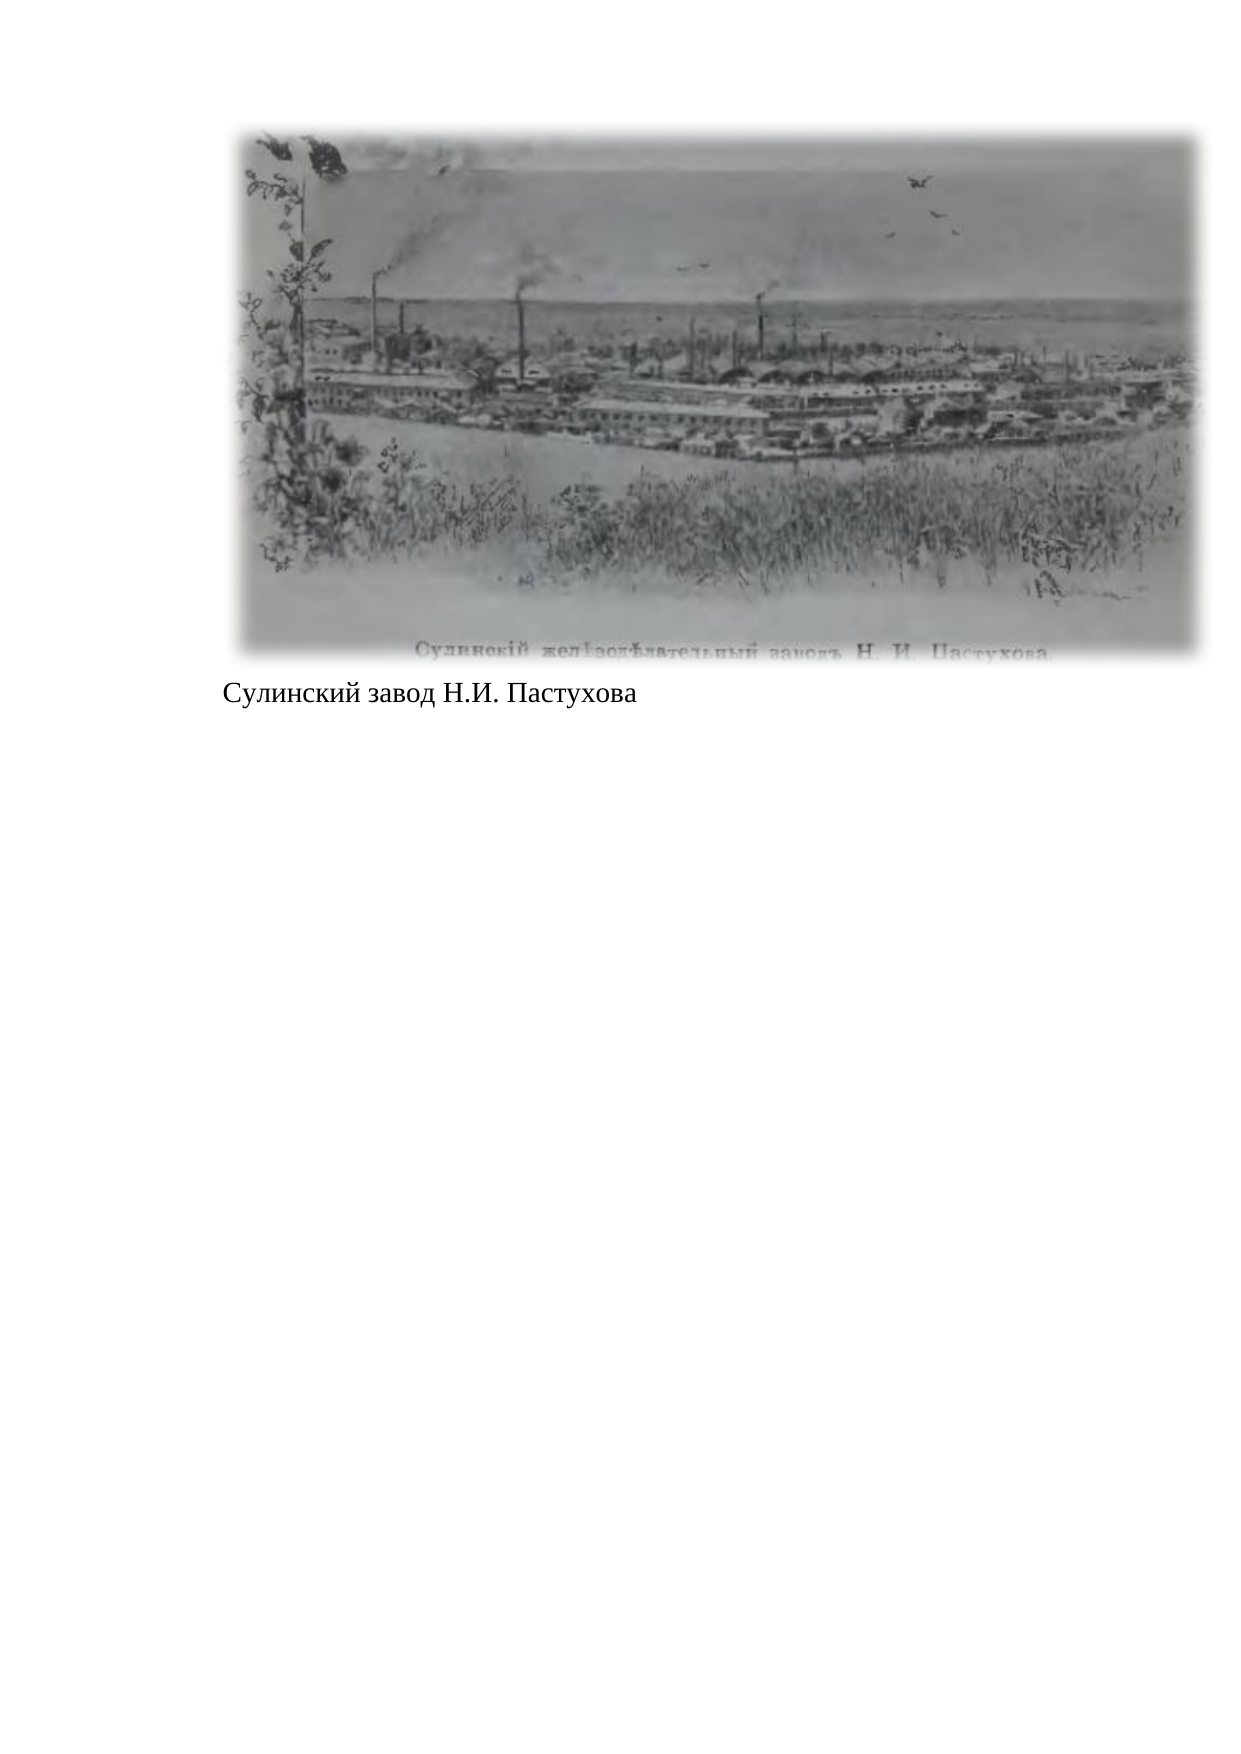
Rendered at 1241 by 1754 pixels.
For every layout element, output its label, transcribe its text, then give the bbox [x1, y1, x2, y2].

list Сулинский завод Н.И. Пастухова [222, 676, 1152, 709]
picture [251, 147, 1186, 643]
